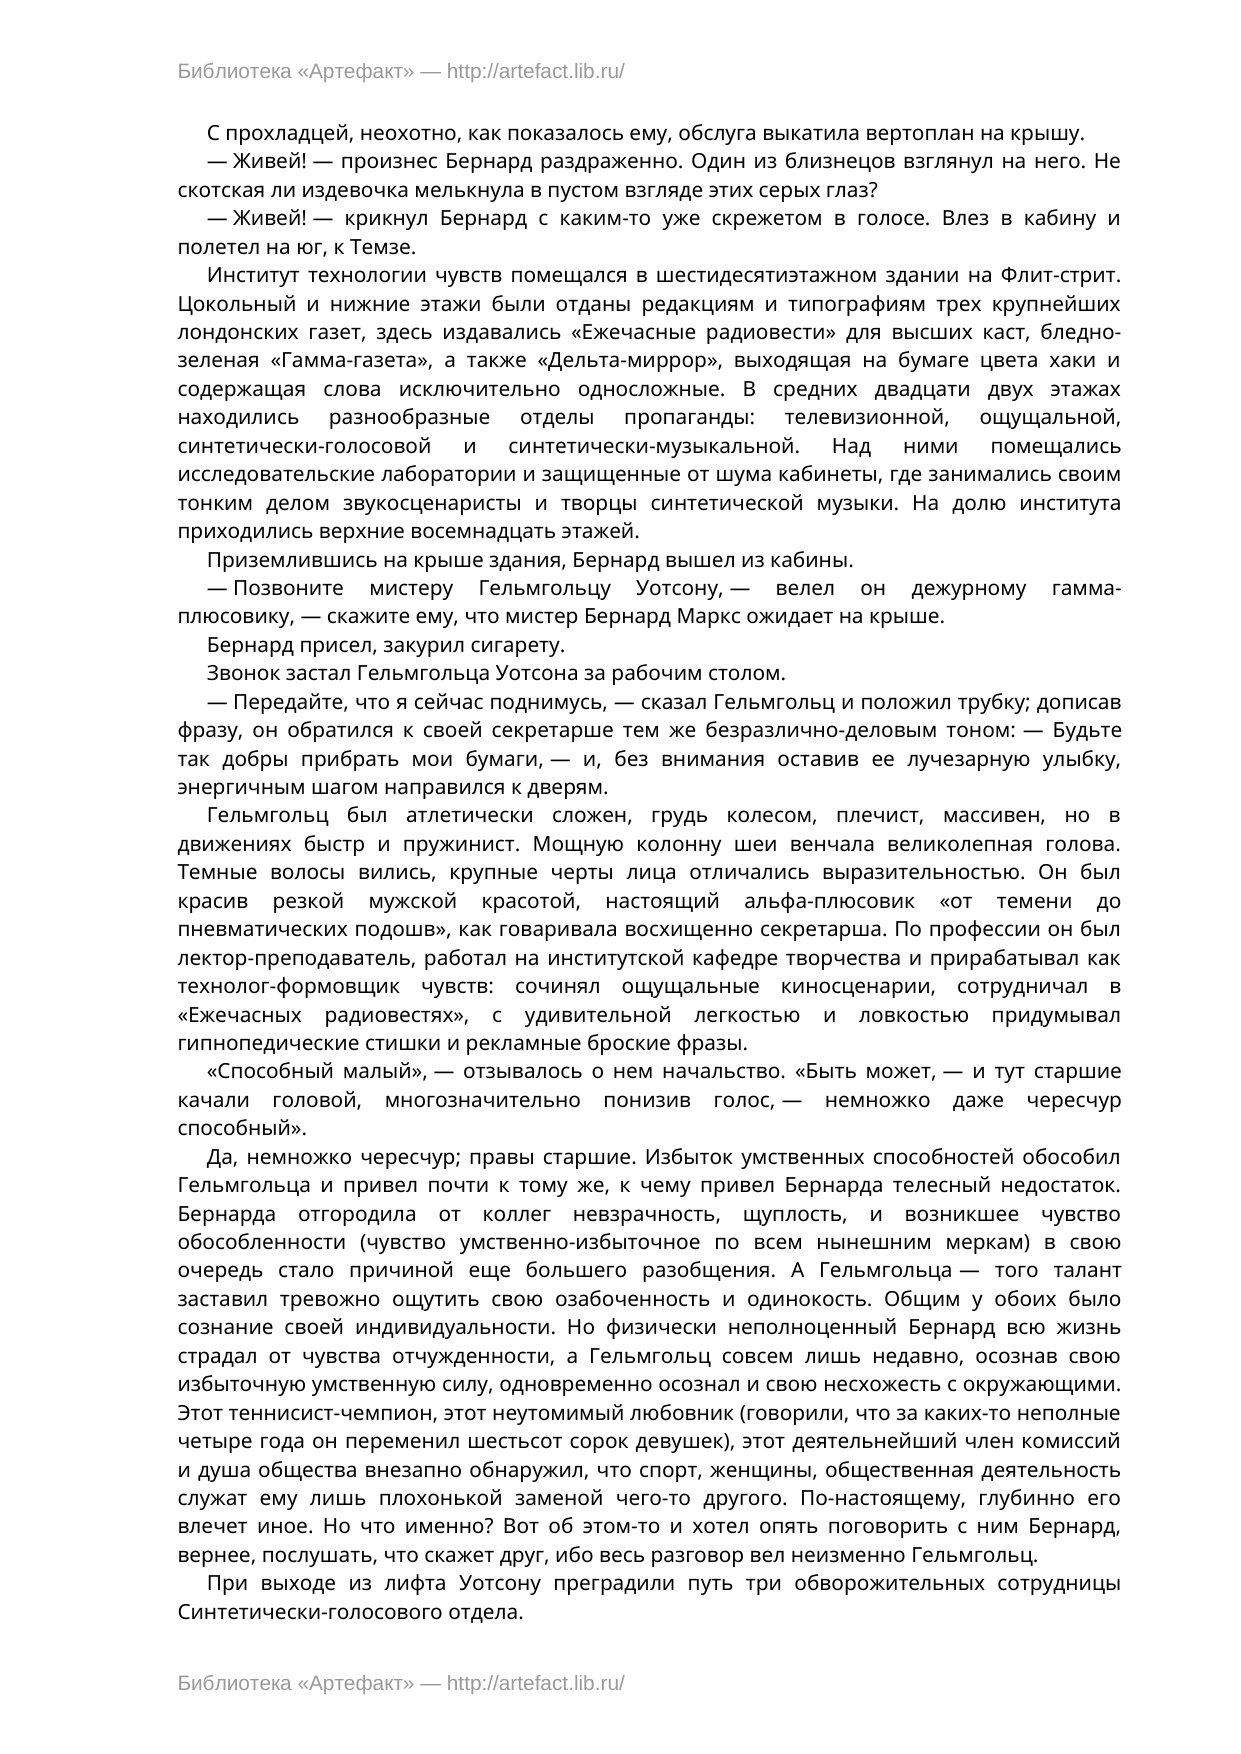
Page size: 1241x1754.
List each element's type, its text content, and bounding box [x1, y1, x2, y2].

text Приземлившись на крыше здания, Бернард вышел из кабины. [177, 545, 1122, 573]
text — Живей! — крикнул Бернард с каким-то уже скрежетом в голосе. Влез в кабину и полетел на юг, к Темзе. [177, 203, 1122, 260]
text С прохладцей, неохотно, как показалось ему, обслуга выкатила вертоплан на крышу. [177, 118, 1122, 147]
text «Способный малый», — отзывалось о нем начальство. «Быть может, — и тут старшие качали головой, многозначительно понизив голос, — немножко даже чересчур способный». [177, 1057, 1122, 1142]
text Бернард присел, закурил сигарету. [177, 630, 1122, 658]
text — Передайте, что я сейчас поднимусь, — сказал Гельмгольц и положил трубку; дописав фразу, он обратился к своей секретарше тем же безразлично-деловым тоном: — Будьте так добры прибрать мои бумаги, — и, без внимания оставив ее лучезарную улыбку, энергичным шагом направился к дверям. [177, 687, 1122, 801]
text Да, немножко чересчур; правы старшие. Избыток умственных способностей обособил Гельмгольца и привел почти к тому же, к чему привел Бернарда телесный недостаток. Бернарда отгородила от коллег невзрачность, щуплость, и возникшее чувство обособленности (чувство умственно-избыточное по всем нынешним меркам) в свою очередь стало причиной еще большего разобщения. А Гельмгольца — того талант заставил тревожно ощутить свою озабоченность и одинокость. Общим у обоих было сознание своей индивидуальности. Но физически неполноценный Бернард всю жизнь страдал от чувства отчужденности, а Гельмгольц совсем лишь недавно, осознав свою избыточную умственную силу, одновременно осознал и свою несхожесть с окружающими. Этот теннисист-чемпион, этот неутомимый любовник (говорили, что за каких-то неполные четыре года он переменил шестьсот сорок девушек), этот деятельнейший член комиссий и душа общества внезапно обнаружил, что спорт, женщины, общественная деятельность служат ему лишь плохонькой заменой чего-то другого. По-настоящему, глубинно его влечет иное. Но что именно? Вот об этом-то и хотел опять поговорить с ним Бернард, вернее, послушать, что скажет друг, ибо весь разговор вел неизменно Гельмгольц. [177, 1142, 1122, 1568]
text — Живей! — произнес Бернард раздраженно. Один из близнецов взглянул на него. Не скотская ли издевочка мелькнула в пустом взгляде этих серых глаз? [177, 147, 1122, 203]
text При выходе из лифта Уотсону преградили путь три обворожительных сотрудницы Синтетически-голосового отдела. [177, 1568, 1122, 1625]
text Гельмгольц был атлетически сложен, грудь колесом, плечист, массивен, но в движениях быстр и пружинист. Мощную колонну шеи венчала великолепная голова. Темные волосы вились, крупные черты лица отличались выразительностью. Он был красив резкой мужской красотой, настоящий альфа-плюсовик «от темени до пневматических подошв», как говаривала восхищенно секретарша. По профессии он был лектор-преподаватель, работал на институтской кафедре творчества и прирабатывал как технолог-формовщик чувств: сочинял ощущальные киносценарии, сотрудничал в «Ежечасных радиовестях», с удивительной легкостью и ловкостью придумывал гипнопедические стишки и рекламные броские фразы. [177, 801, 1122, 1057]
text Институт технологии чувств помещался в шестидесятиэтажном здании на Флит-стрит. Цокольный и нижние этажи были отданы редакциям и типографиям трех крупнейших лондонских газет, здесь издавались «Ежечасные радиовести» для высших каст, бледно-зеленая «Гамма-газета», а также «Дельта-миррор», выходящая на бумаге цвета хаки и содержащая слова исключительно односложные. В средних двадцати двух этажах находились разнообразные отделы пропаганды: телевизионной, ощущальной, синтетически-голосовой и синтетически-музыкальной. Над ними помещались исследовательские лаборатории и защищенные от шума кабинеты, где занимались своим тонким делом звукосценаристы и творцы синтетической музыки. На долю института приходились верхние восемнадцать этажей. [177, 260, 1122, 545]
text — Позвоните мистеру Гельмгольцу Уотсону, — велел он дежурному гамма-плюсовику, — скажите ему, что мистер Бернард Маркс ожидает на крыше. [177, 573, 1122, 630]
text Звонок застал Гельмгольца Уотсона за рабочим столом. [177, 658, 1122, 687]
